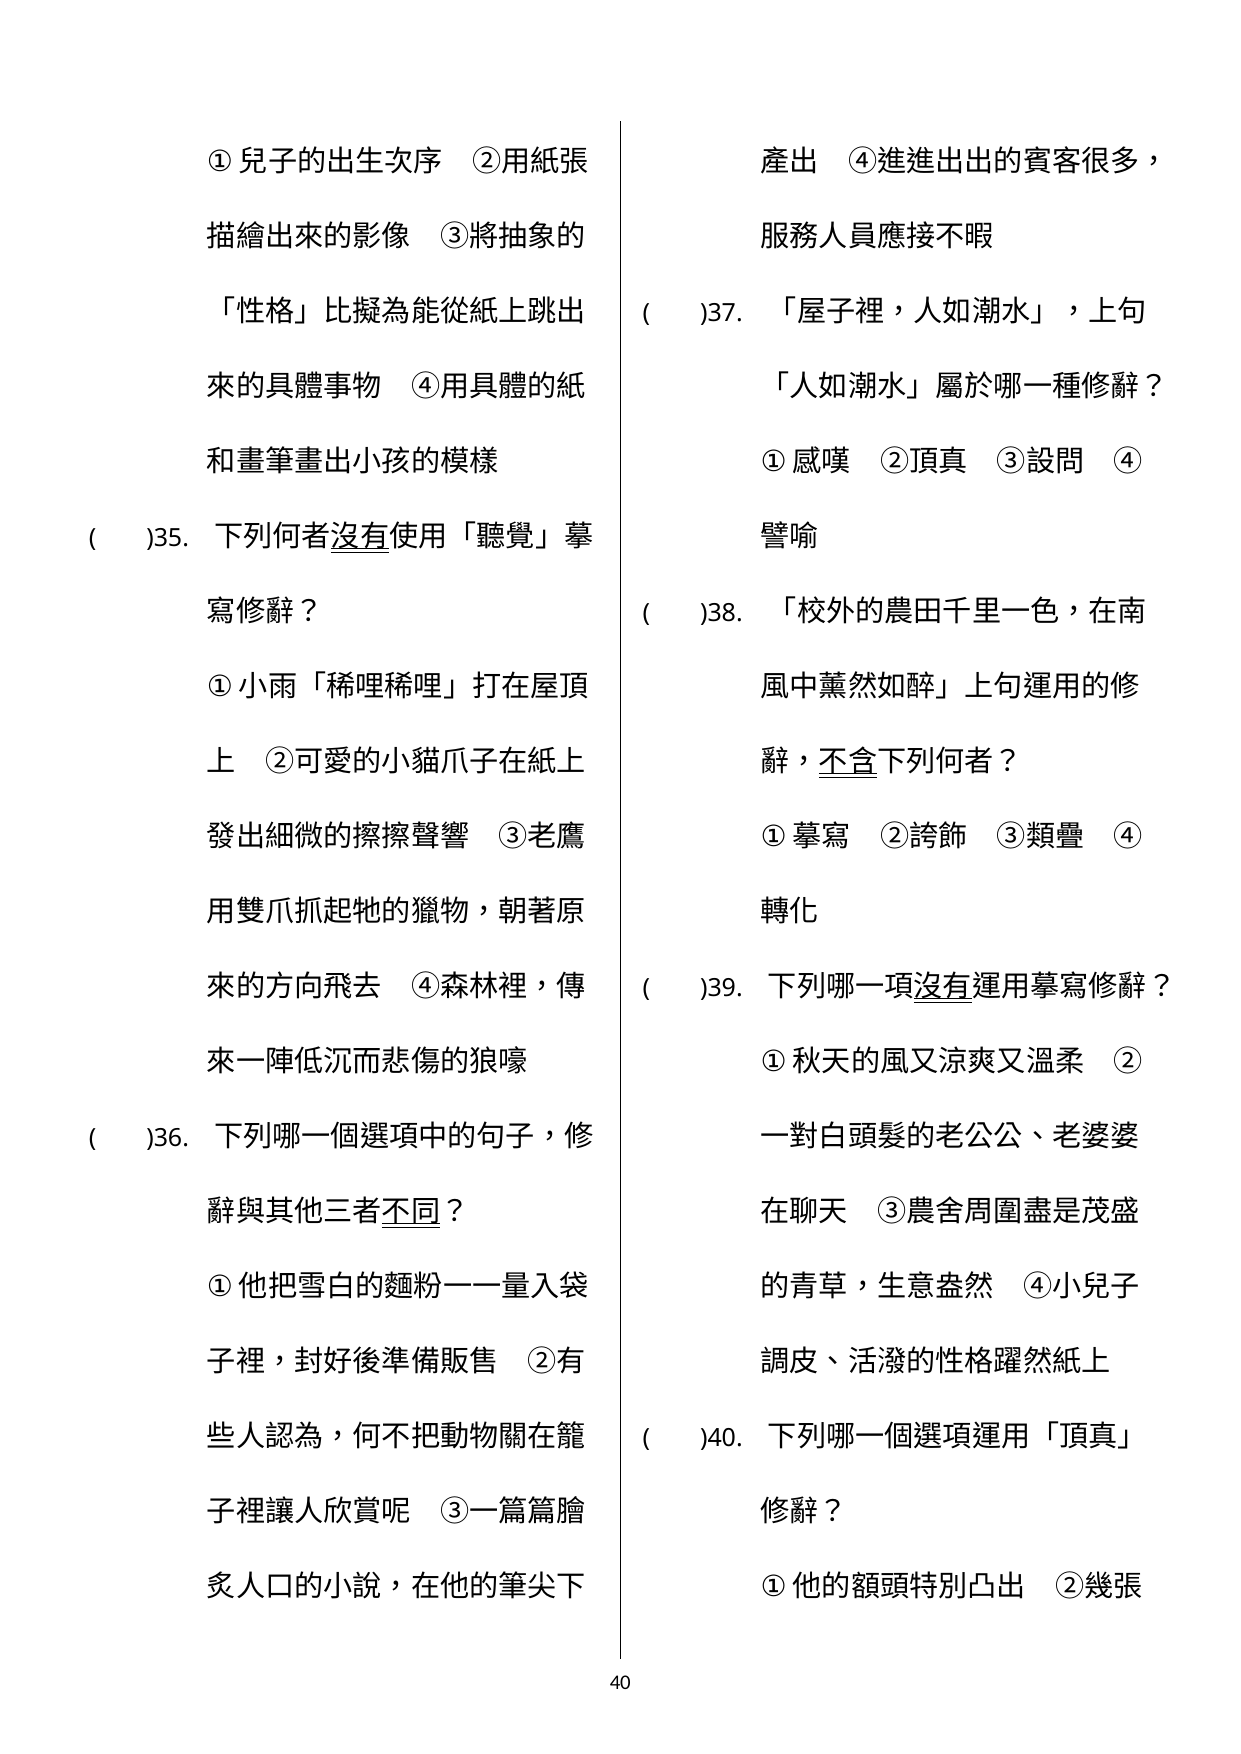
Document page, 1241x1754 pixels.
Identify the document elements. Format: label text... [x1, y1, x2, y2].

text ( )40. 下列哪一個選項運用「頂真」修辭？ ①他的額頭特別凸出 ②幾張小桌拼成一條大桌，桌上放些茶點 ③他在看畫，我，在看他 ④成千的畫作掛在那裡，成萬的觀眾前來看畫 [642, 1396, 1152, 1621]
text ( )35. 下列何者沒有使用「聽覺」摹寫修辭？ ①小雨「稀哩稀哩」打在屋頂上 ②可愛的小貓爪子在紙上發出細微的擦擦聲響 ③老鷹用雙爪抓起牠的獵物，朝著原來的方向飛去 ④森林裡，傳來一陣低沉而悲傷的狼嚎 [88, 496, 598, 1096]
text ( )38. 「校外的農田千里一色，在南風中薰然如醉」上句運用的修辭，不含下列何者？ ①摹寫 ②誇飾 ③類疊 ④轉化 [642, 571, 1152, 946]
text ( )37. 「屋子裡，人如潮水」，上句「人如潮水」屬於哪一種修辭？ ①感嘆 ②頂真 ③設問 ④譬喻 [642, 271, 1152, 571]
text ( )36. 下列哪一個選項中的句子，修辭與其他三者不同？ ①他把雪白的麵粉一一量入袋子裡，封好後準備販售 ②有些人認為，何不把動物關在籠子裡讓人欣賞呢 ③一篇篇膾炙人口的小說，在他的筆尖下產出 ④進進出出的賓客很多，服務人員應接不暇 [88, 1096, 598, 1621]
text ( )39. 下列哪一項沒有運用摹寫修辭？ ①秋天的風又涼爽又溫柔 ②一對白頭髮的老公公、老婆婆在聊天 ③農舍周圍盡是茂盛的青草，生意盎然 ④小兒子調皮、活潑的性格躍然紙上 [642, 946, 1152, 1396]
text ( )36. 下列哪一個選項中的句子，修辭與其他三者不同？ ①他把雪白的麵粉一一量入袋子裡，封好後準備販售 ②有些人認為，何不把動物關在籠子裡讓人欣賞呢 ③一篇篇膾炙人口的小說，在他的筆尖下產出 ④進進出出的賓客很多，服務人員應接不暇 [642, 121, 1152, 271]
text ( )34. 「小兒子調皮、活潑的性格躍然紙上」，由何處可判斷出本句使用轉化修辭技巧？ ①兒子的出生次序 ②用紙張描繪出來的影像 ③將抽象的「性格」比擬為能從紙上跳出來的具體事物 ④用具體的紙和畫筆畫出小孩的模樣 [88, 121, 598, 496]
